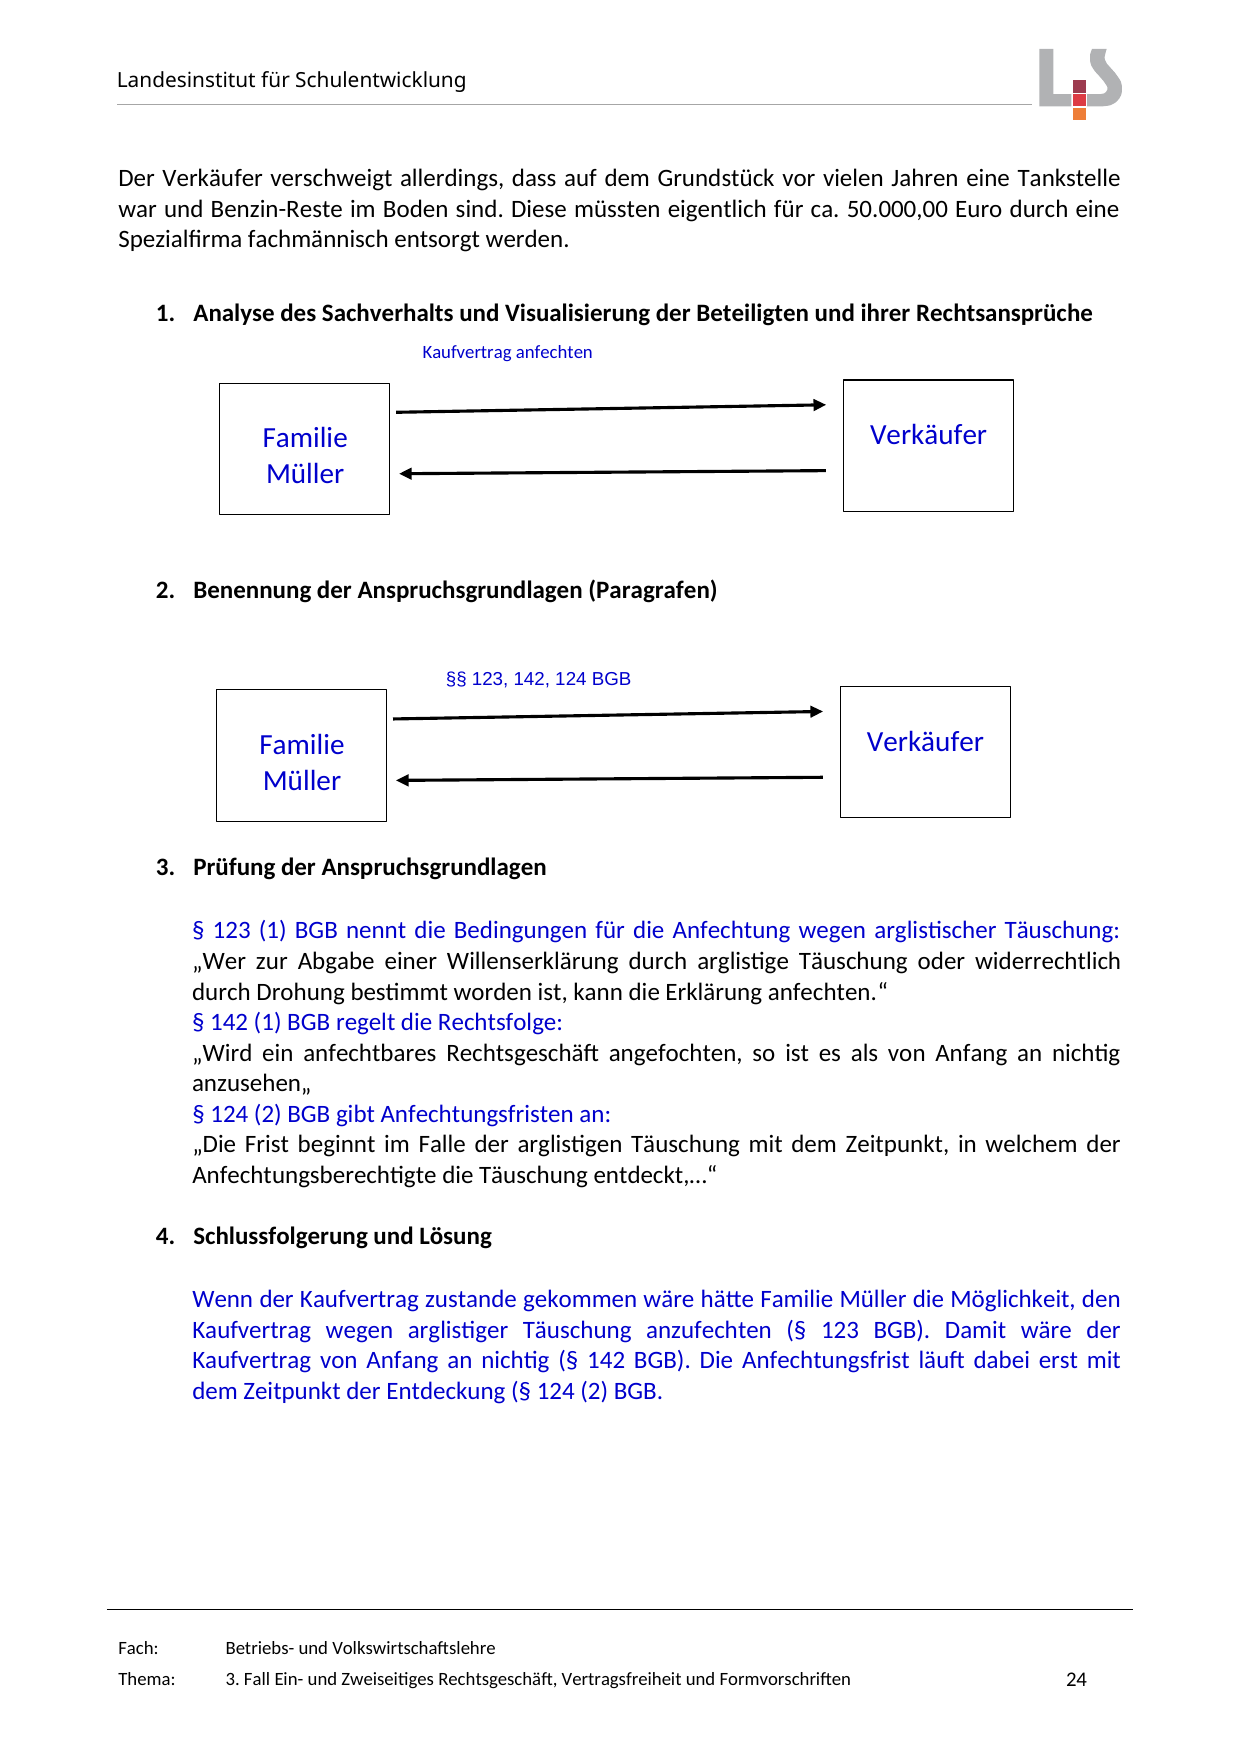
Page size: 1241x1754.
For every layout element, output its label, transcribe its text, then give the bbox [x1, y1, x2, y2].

text „Wird ein anfechtbares Rechtsgeschäft angefochten, so ist es als von Anfang an nichtig anzusehen„ [192, 1037, 1122, 1098]
list Analyse des Sachverhalts und Visualisierung der Beteiligten und ihrer Rechtsansprüche [156, 297, 1122, 328]
text Der Verkäufer verschweigt allerdings, dass auf dem Grundstück vor vielen Jahren eine Tankstelle war und Benzin-Reste im Boden sind. Diese müssten eigentlich für ca. 50.000,00 Euro durch eine Spezialfirma fachmännisch entsorgt werden. [118, 162, 1122, 254]
list Benennung der Anspruchsgrundlagen (Paragrafen) [156, 574, 1122, 605]
text Wenn der Kaufvertrag zustande gekommen wäre hätte Familie Müller die Möglichkeit, den Kaufvertrag wegen arglistiger Täuschung anzufechten (§ 123 BGB). Damit wäre der Kaufvertrag von Anfang an nichtig (§ 142 BGB). Die Anfechtungsfrist läuft dabei erst mit dem Zeitpunkt der Entdeckung (§ 124 (2) BGB. [192, 1283, 1122, 1405]
text § 124 (2) BGB gibt Anfechtungsfristen an: [192, 1098, 1122, 1128]
list Schlussfolgerung und Lösung [156, 1220, 1122, 1250]
list Prüfung der Anspruchsgrundlagen [156, 851, 1122, 882]
text „Die Frist beginnt im Falle der arglistigen Täuschung mit dem Zeitpunkt, in welchem der Anfechtungsberechtigte die Täuschung entdeckt,…“ [192, 1128, 1122, 1189]
text § 123 (1) BGB nennt die Bedingungen für die Anfechtung wegen arglistischer Täuschung: „Wer zur Abgabe einer Willenserklärung durch arglistige Täuschung oder widerrechtlich durch Drohung bestimmt worden ist, kann die Erklärung anfechten.“ [192, 915, 1122, 1006]
text § 142 (1) BGB regelt die Rechtsfolge: [192, 1006, 1122, 1037]
